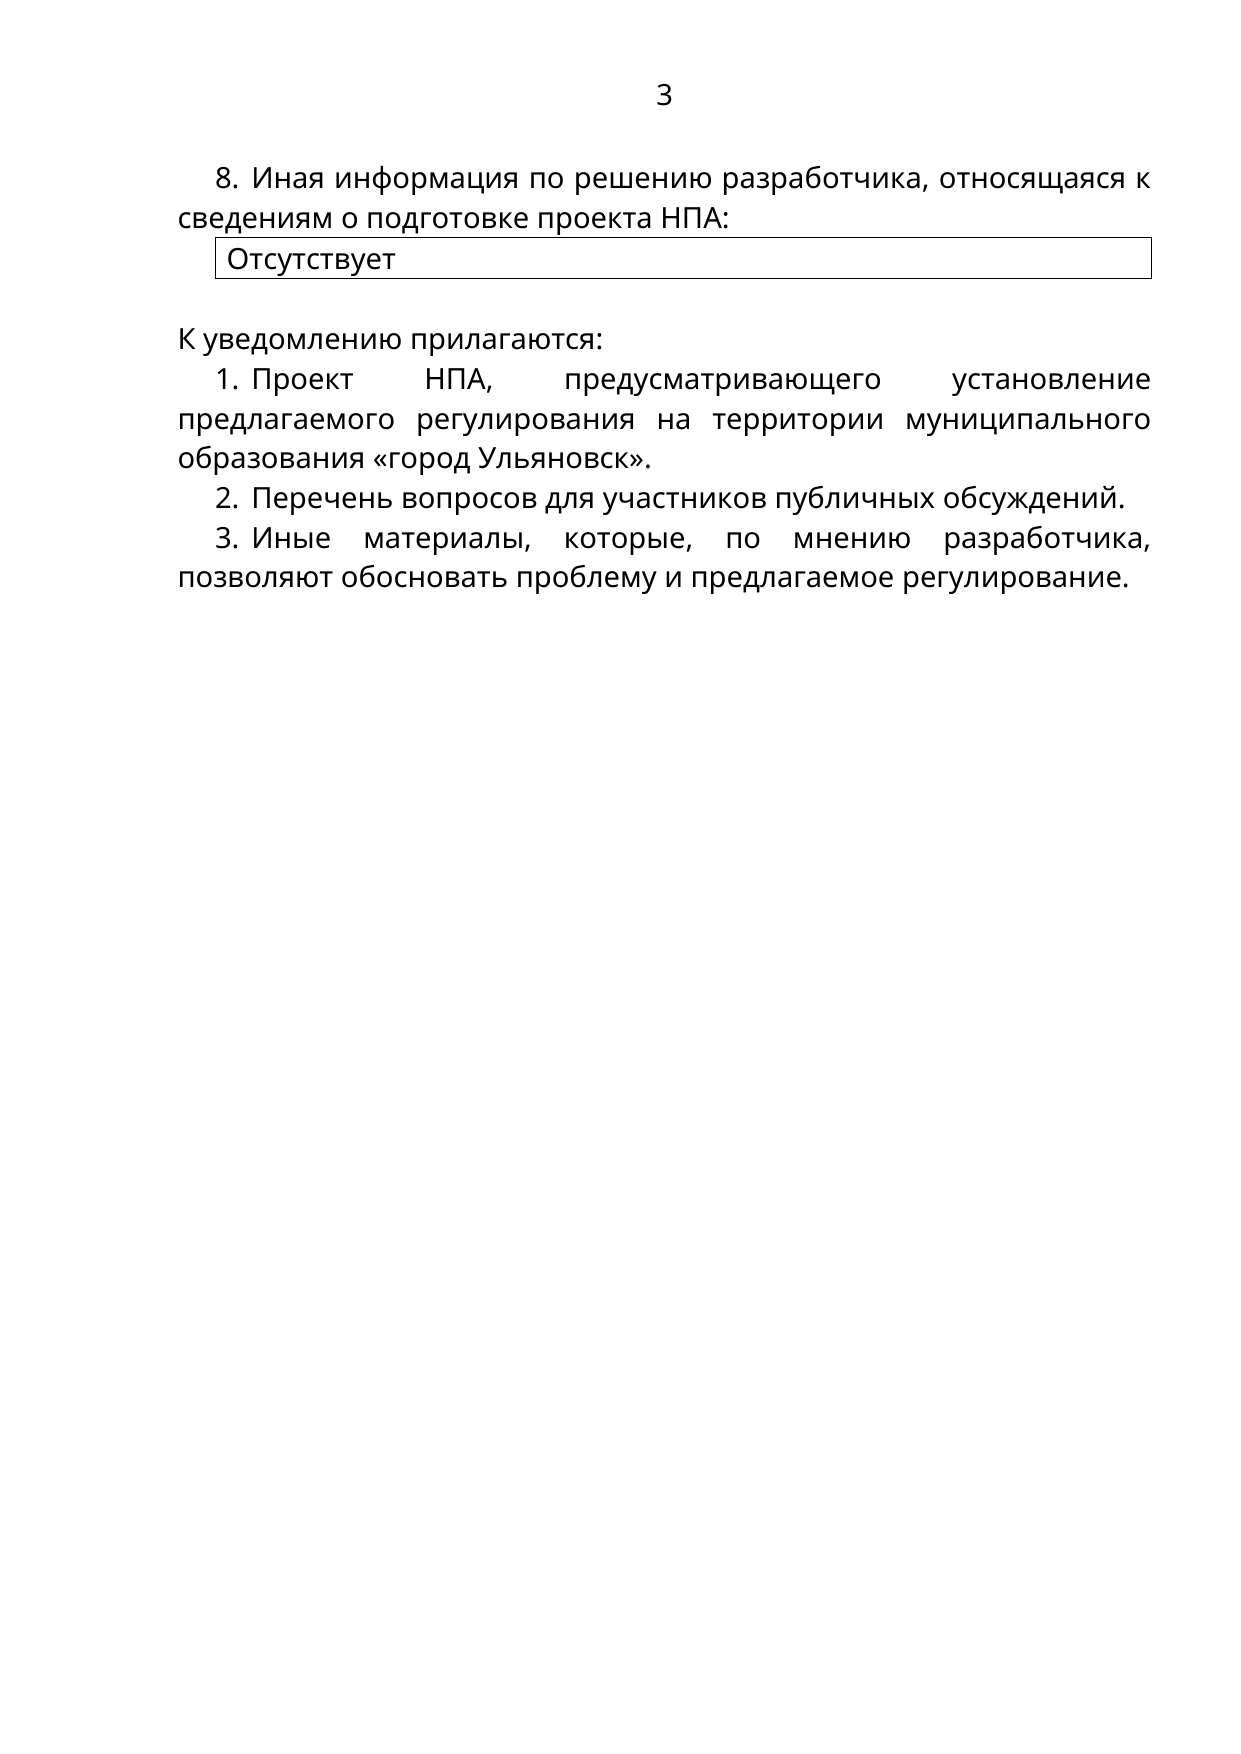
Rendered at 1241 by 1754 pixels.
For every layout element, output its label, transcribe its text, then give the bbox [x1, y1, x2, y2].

list Проект НПА, предусматривающего установление предлагаемого регулирования на территории муниципального образования «город Ульяновск». [177, 358, 1152, 477]
list Иные материалы, которые, по мнению разработчика, позволяют обосновать проблему и предлагаемое регулирование. [177, 517, 1152, 596]
list Перечень вопросов для участников публичных обсуждений. [177, 477, 1152, 517]
text К уведомлению прилагаются: [177, 319, 1152, 358]
table_header Отсутствует [216, 238, 1151, 278]
list Иная информация по решению разработчика, относящаяся к сведениям о подготовке проекта НПА: [177, 158, 1152, 237]
